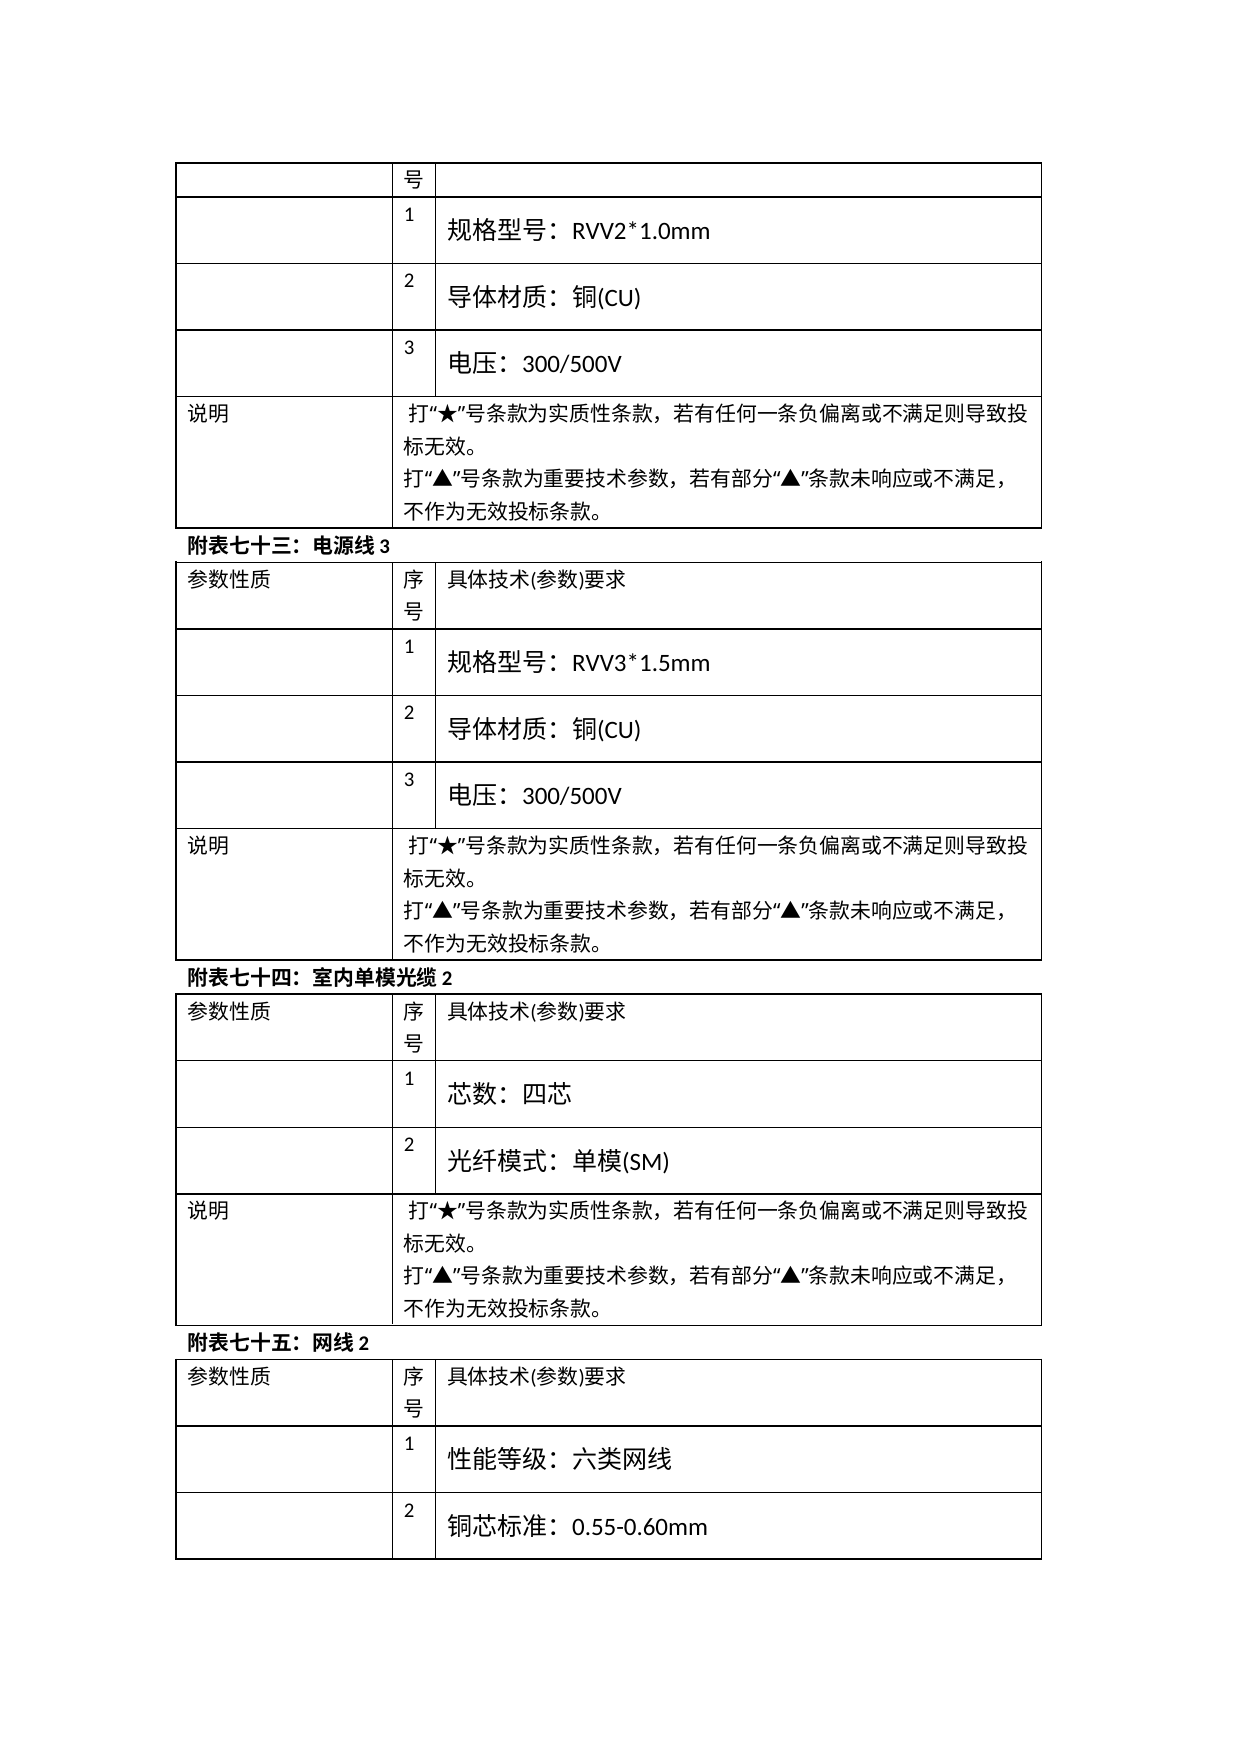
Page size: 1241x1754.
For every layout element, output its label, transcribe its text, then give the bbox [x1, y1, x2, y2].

text 附表七十四：室内单模光缆2 [187, 961, 1053, 993]
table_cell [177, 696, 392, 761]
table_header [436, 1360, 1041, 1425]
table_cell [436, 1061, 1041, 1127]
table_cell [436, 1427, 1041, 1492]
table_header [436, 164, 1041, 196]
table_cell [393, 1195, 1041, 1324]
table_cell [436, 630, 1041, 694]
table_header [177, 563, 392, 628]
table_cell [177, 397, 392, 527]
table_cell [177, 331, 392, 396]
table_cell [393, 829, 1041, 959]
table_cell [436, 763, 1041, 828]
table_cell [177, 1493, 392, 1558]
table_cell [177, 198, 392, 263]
text 附表七十五：网线2 [187, 1326, 1053, 1358]
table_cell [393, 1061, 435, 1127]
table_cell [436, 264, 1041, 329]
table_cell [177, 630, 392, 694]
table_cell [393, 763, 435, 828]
text 附表七十三：电源线3 [187, 529, 1053, 561]
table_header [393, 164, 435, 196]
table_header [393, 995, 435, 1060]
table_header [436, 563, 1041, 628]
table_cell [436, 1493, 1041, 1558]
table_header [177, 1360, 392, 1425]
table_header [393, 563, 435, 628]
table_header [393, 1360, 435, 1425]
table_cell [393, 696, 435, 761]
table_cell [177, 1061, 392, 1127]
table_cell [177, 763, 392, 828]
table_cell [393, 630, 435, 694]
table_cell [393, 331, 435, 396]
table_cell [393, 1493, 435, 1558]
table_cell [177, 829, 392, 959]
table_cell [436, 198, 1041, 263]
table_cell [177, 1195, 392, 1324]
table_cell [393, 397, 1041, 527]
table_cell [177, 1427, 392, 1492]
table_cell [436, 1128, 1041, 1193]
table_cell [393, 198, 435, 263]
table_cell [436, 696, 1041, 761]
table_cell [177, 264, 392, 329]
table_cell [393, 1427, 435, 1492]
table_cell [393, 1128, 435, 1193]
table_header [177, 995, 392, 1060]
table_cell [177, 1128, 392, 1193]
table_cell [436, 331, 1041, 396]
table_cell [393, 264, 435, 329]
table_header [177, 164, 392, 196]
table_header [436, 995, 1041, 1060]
